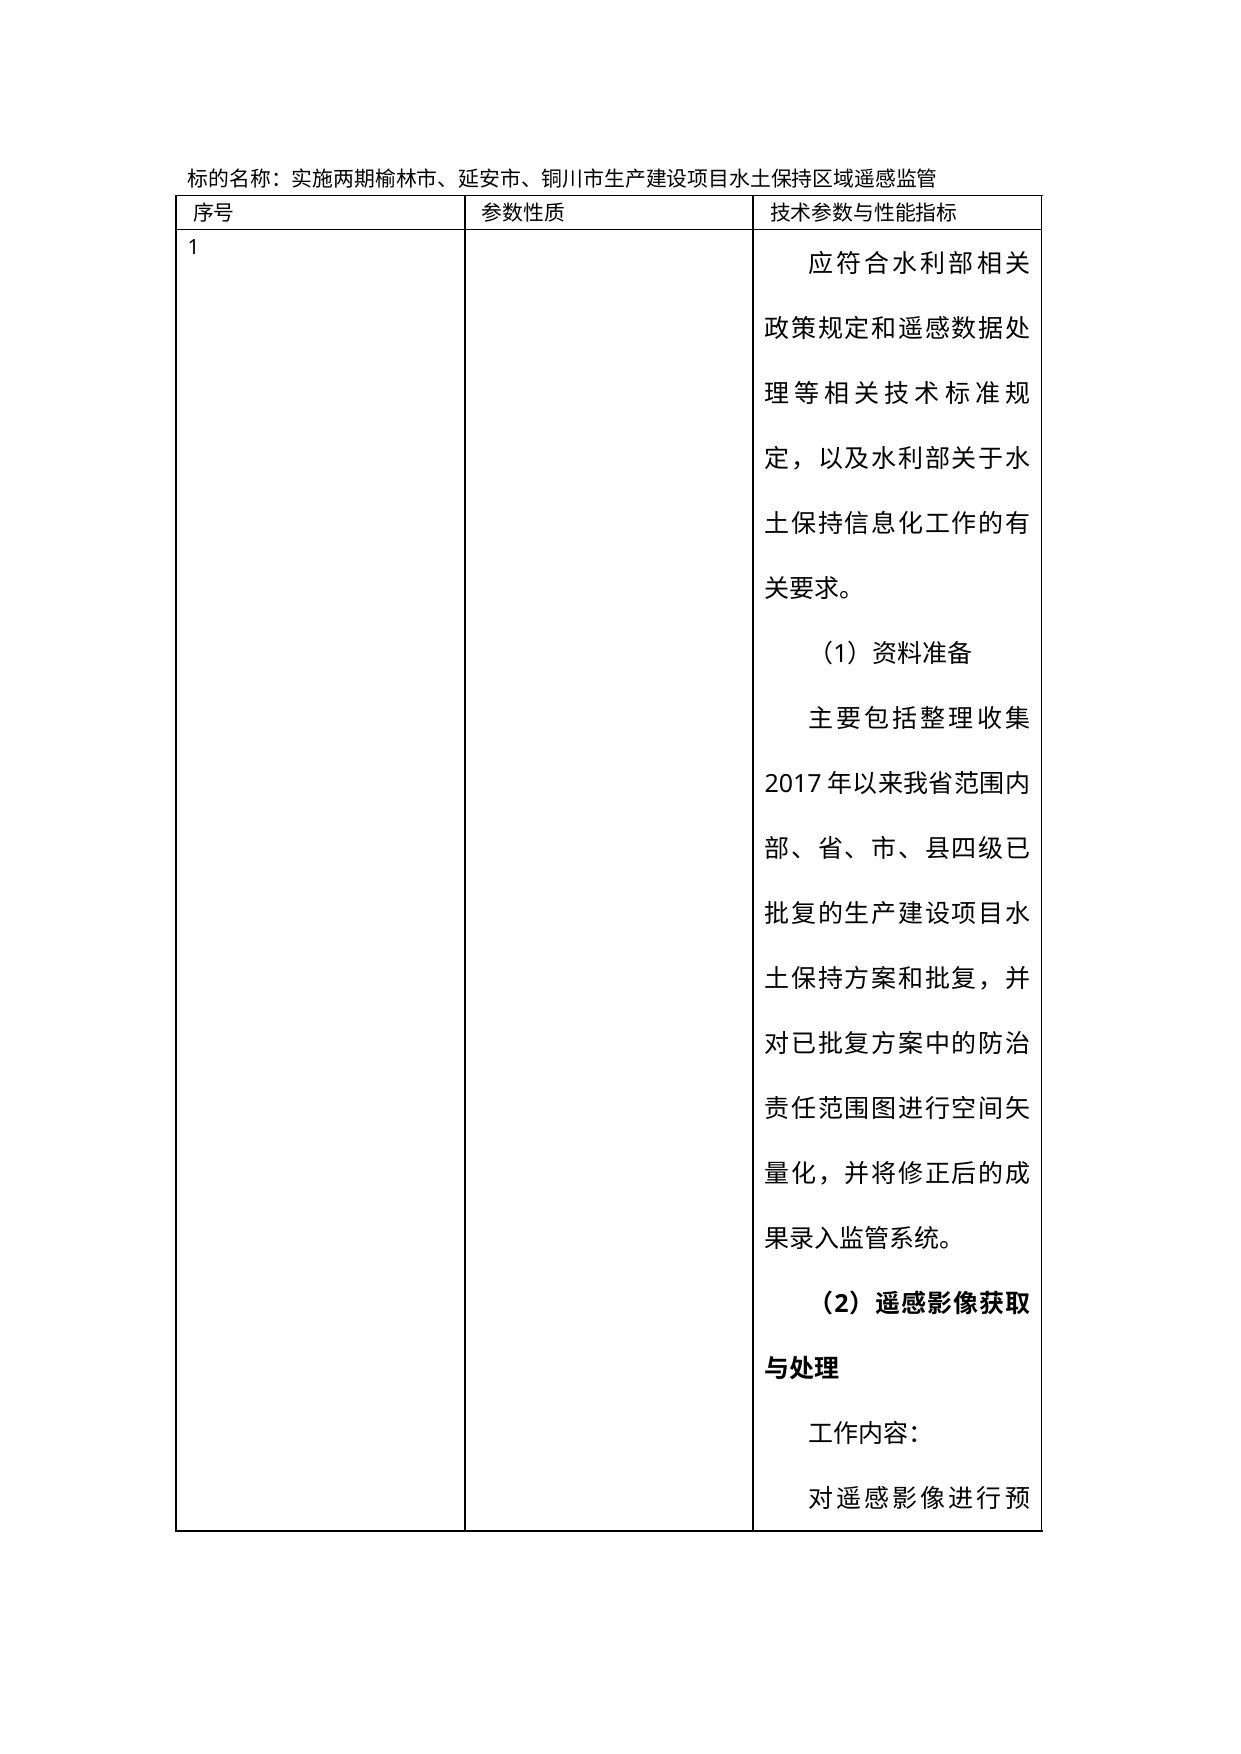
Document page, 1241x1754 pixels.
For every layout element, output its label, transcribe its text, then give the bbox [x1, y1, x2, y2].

text 标的名称：实施两期榆林市、延安市、铜川市生产建设项目水土保持区域遥感监管 [187, 162, 1053, 194]
table_header 序号 [177, 196, 464, 228]
table_cell [466, 230, 752, 1530]
table_header 技术参数与性能指标 [754, 196, 1041, 228]
table_header 参数性质 [466, 196, 752, 228]
table_cell 1 [177, 230, 464, 1530]
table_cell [754, 230, 1041, 1530]
